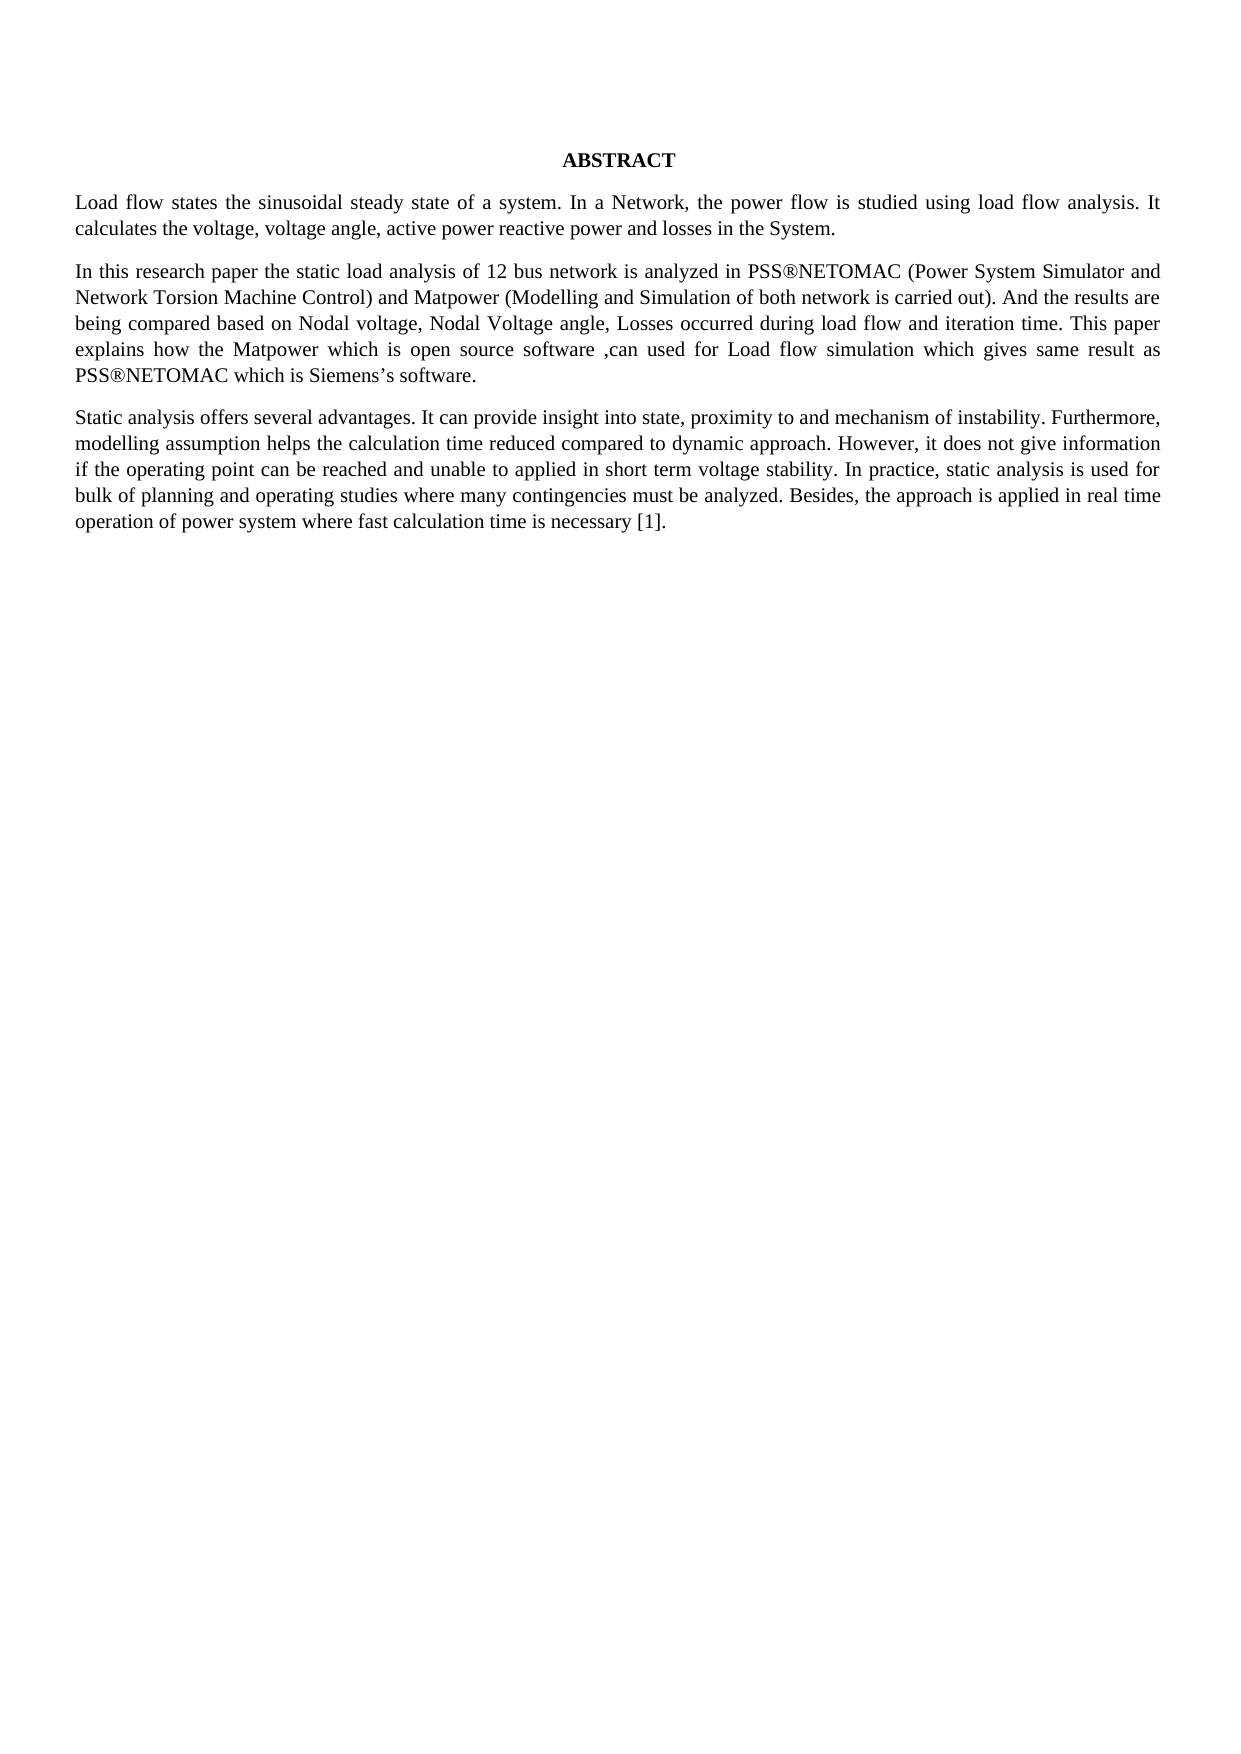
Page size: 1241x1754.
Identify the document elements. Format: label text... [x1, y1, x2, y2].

text Static analysis offers several advantages. It can provide insight into state, proximity to and mechanism of instability. Furthermore, modelling assumption helps the calculation time reduced compared to dynamic approach. However, it does not give information if the operating point can be reached and unable to applied in short term voltage stability. In practice, static analysis is used for bulk of planning and operating studies where many contingencies must be analyzed. Besides, the approach is applied in real time operation of power system where fast calculation time is necessary [1]. [75, 405, 1162, 533]
text ABSTRACT [75, 148, 1162, 172]
text In this research paper the static load analysis of 12 bus network is analyzed in PSS®NETOMAC (Power System Simulator and Network Torsion Machine Control) and Matpower (Modelling and Simulation of both network is carried out). And the results are being compared based on Nodal voltage, Nodal Voltage angle, Losses occurred during load flow and iteration time. This paper explains how the Matpower which is open source software ,can used for Load flow simulation which gives same result as PSS®NETOMAC which is Siemens’s software. [75, 259, 1162, 387]
text Load flow states the sinusoidal steady state of a system. In a Network, the power flow is studied using load flow analysis. It calculates the voltage, voltage angle, active power reactive power and losses in the System. [75, 190, 1162, 240]
